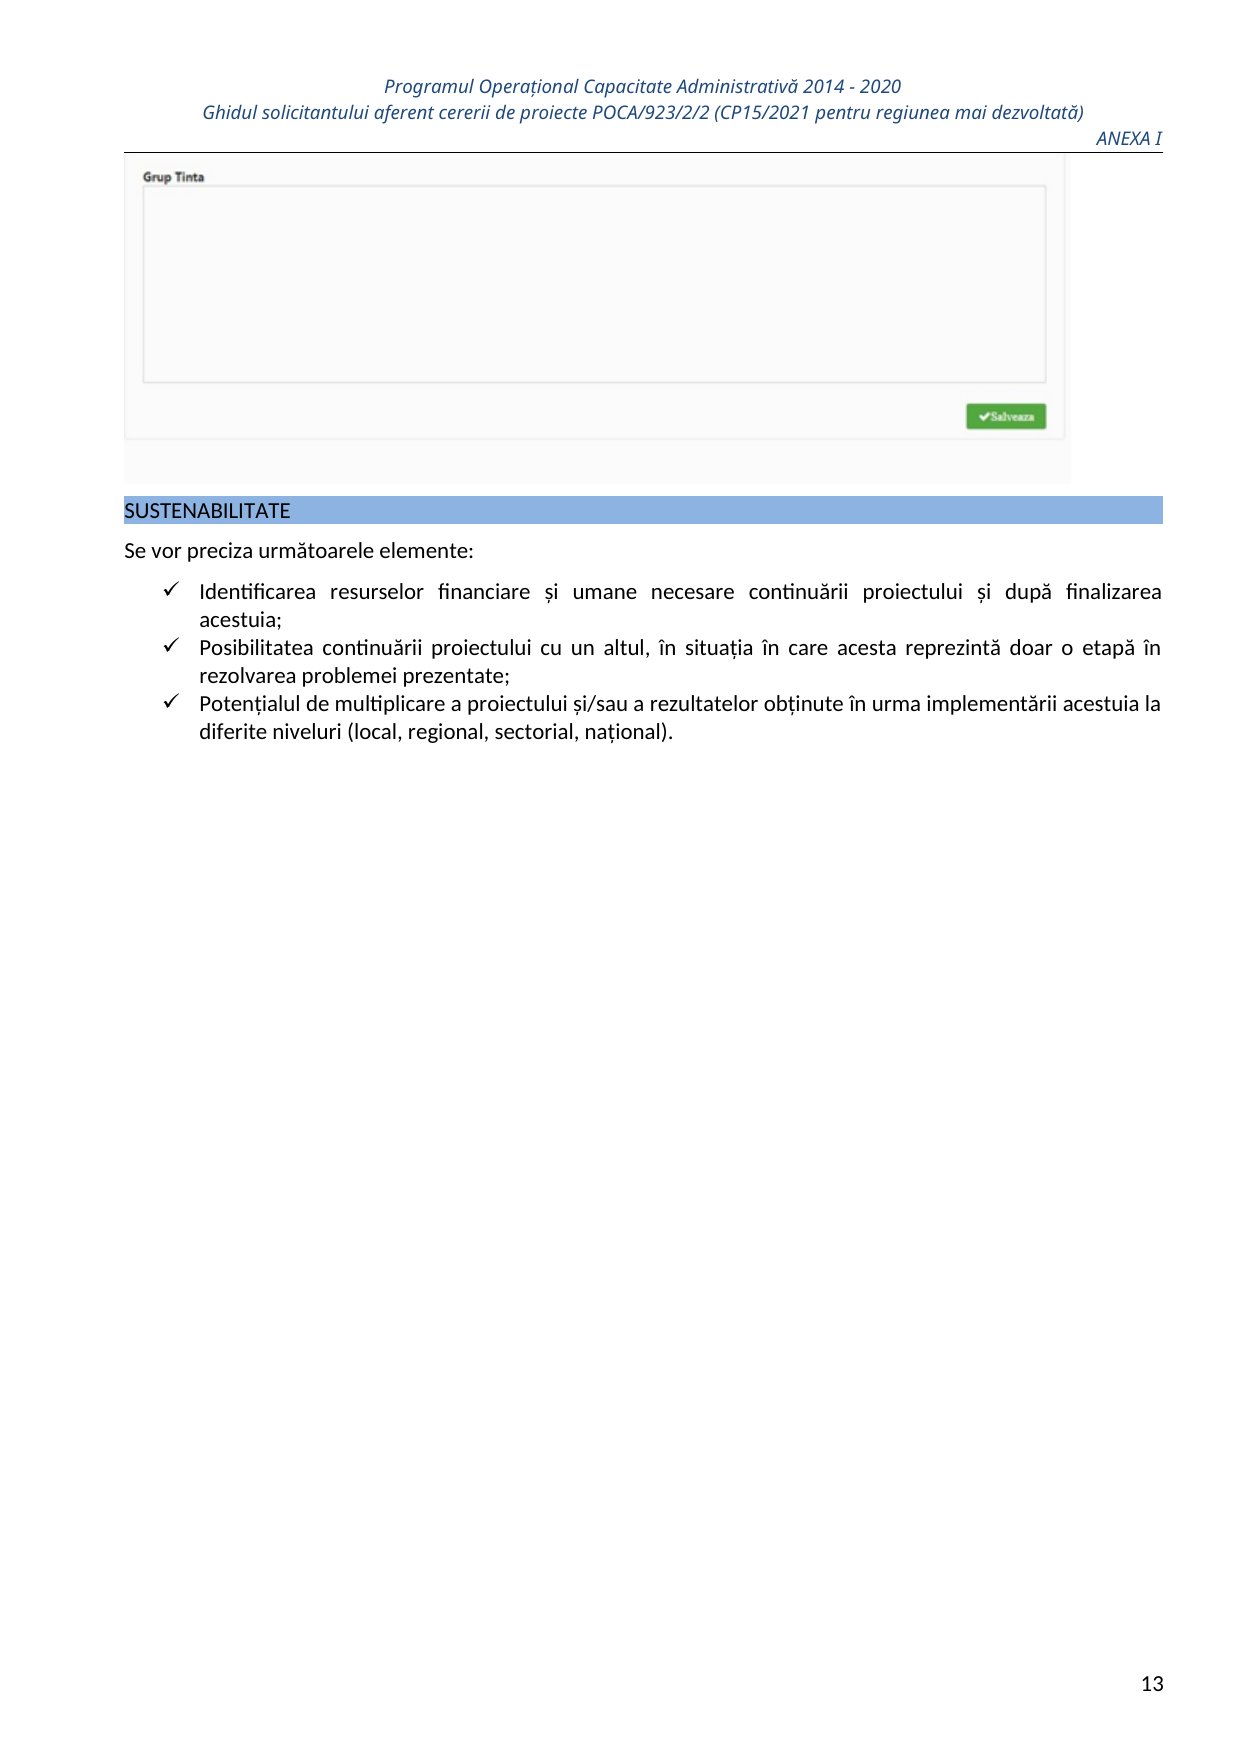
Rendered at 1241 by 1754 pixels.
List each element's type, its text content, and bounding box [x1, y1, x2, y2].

list Identificarea resurselor financiare și umane necesare continuării proiectului și după finalizarea acestuia; [162, 577, 1163, 633]
text SUSTENABILITATE [124, 496, 1163, 524]
list Posibilitatea continuării proiectului cu un altul, în situația în care acesta reprezintă doar o etapă în rezolvarea problemei prezentate; [162, 633, 1163, 689]
picture [124, 153, 1072, 484]
list Potențialul de multiplicare a proiectului și/sau a rezultatelor obținute în urma implementării acestuia la diferite niveluri (local, regional, sectorial, național). [162, 689, 1163, 745]
text Se vor preciza următoarele elemente: [124, 537, 1163, 564]
